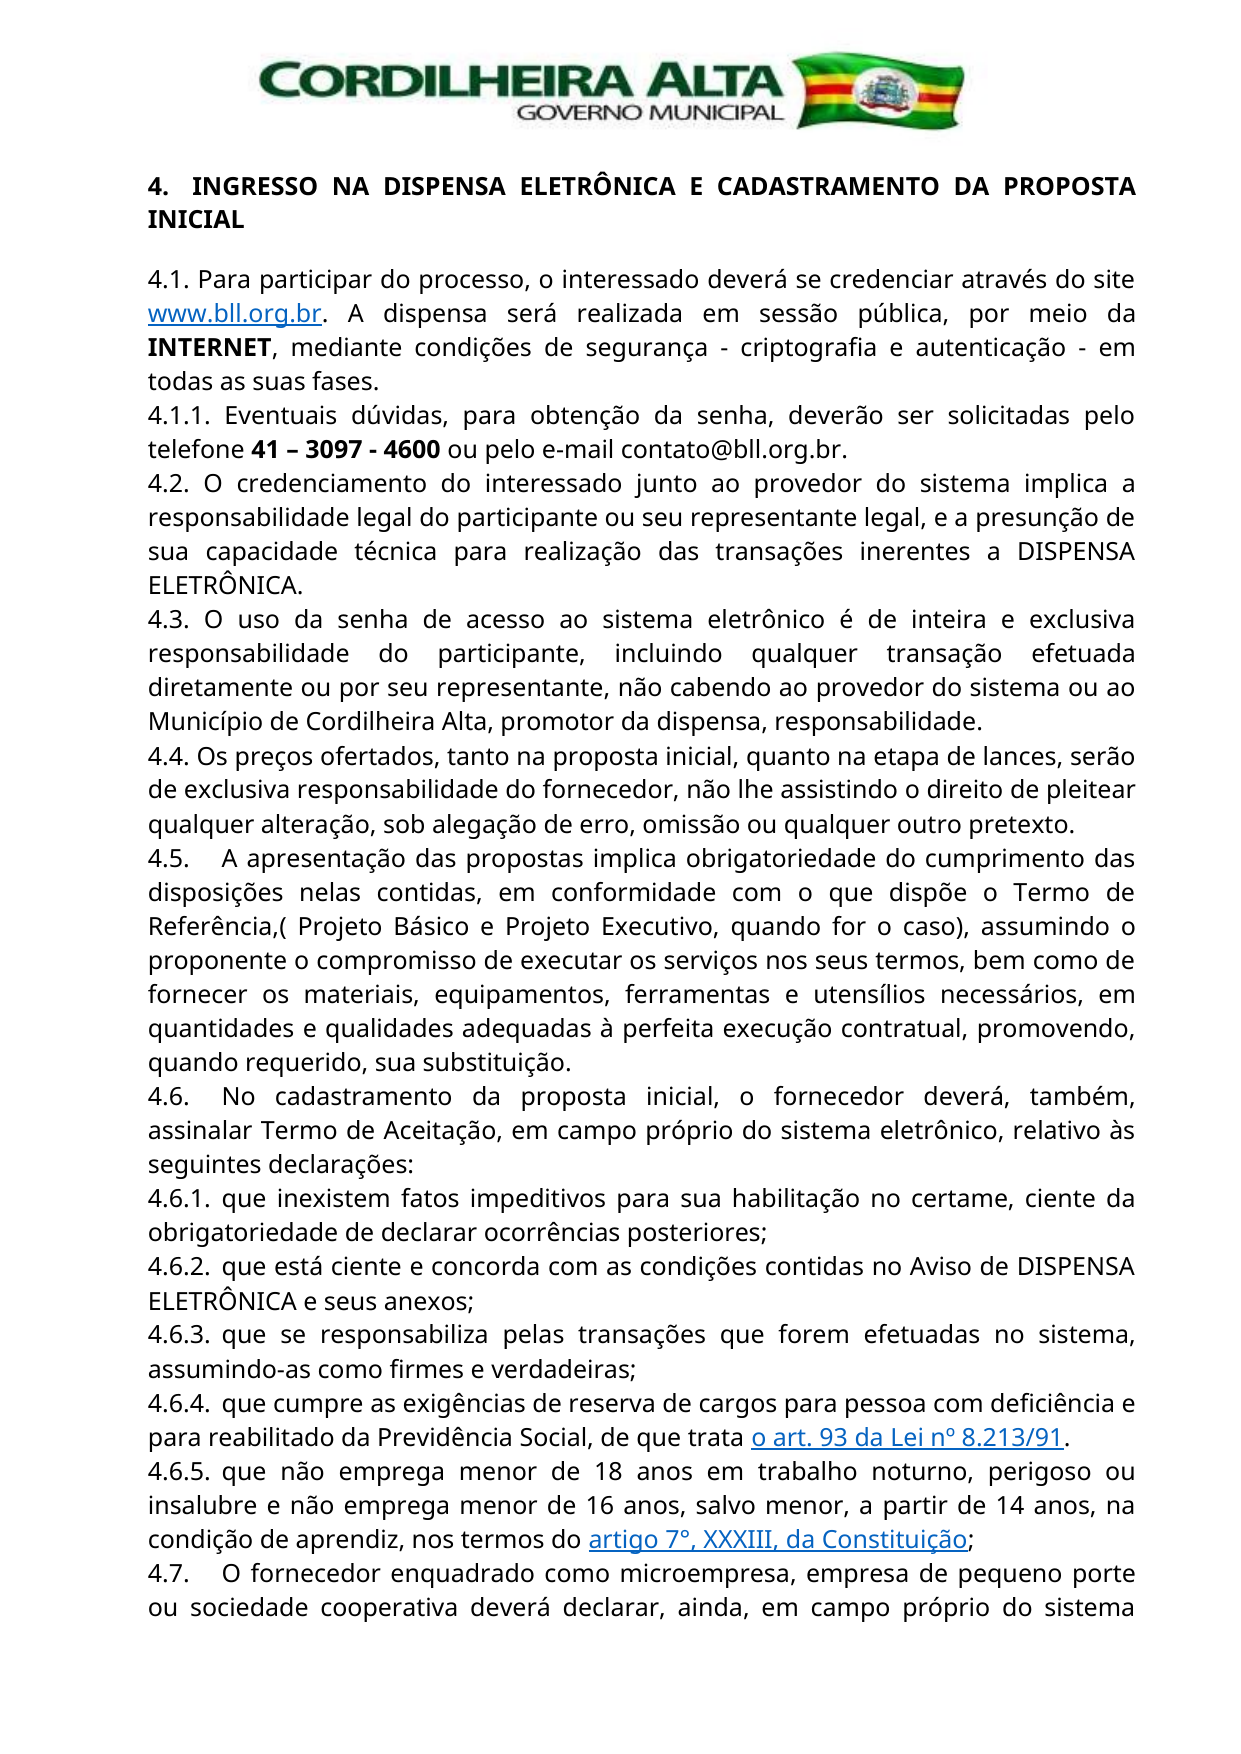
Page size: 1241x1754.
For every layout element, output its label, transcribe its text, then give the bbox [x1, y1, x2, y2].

list A apresentação das propostas implica obrigatoriedade do cumprimento das disposições nelas contidas, em conformidade com o que dispõe o Termo de Referência,( Projeto Básico e Projeto Executivo, quando for o caso), assumindo o proponente o compromisso de executar os serviços nos seus termos, bem como de fornecer os materiais, equipamentos, ferramentas e utensílios necessários, em quantidades e qualidades adequadas à perfeita execução contratual, promovendo, quando requerido, sua substituição. [148, 840, 1137, 1079]
picture [236, 28, 988, 155]
text 4.3. O uso da senha de acesso ao sistema eletrônico é de inteira e exclusiva responsabilidade do participante, incluindo qualquer transação efetuada diretamente ou por seu representante, não cabendo ao provedor do sistema ou ao Município de Cordilheira Alta, promotor da dispensa, responsabilidade. [148, 602, 1137, 738]
subtitle INGRESSO NA DISPENSA ELETRÔNICA E CADASTRAMENTO DA PROPOSTA INICIAL [148, 168, 1137, 236]
text 4.1. Para participar do processo, o interessado deverá se credenciar através do site www.bll.org.br. A dispensa será realizada em sessão pública, por meio da INTERNET, mediante condições de segurança - criptografia e autenticação - em todas as suas fases. [148, 261, 1137, 397]
list que está ciente e concorda com as condições contidas no Aviso de DISPENSA ELETRÔNICA e seus anexos; [148, 1249, 1137, 1317]
list No cadastramento da proposta inicial, o fornecedor deverá, também, assinalar Termo de Aceitação, em campo próprio do sistema eletrônico, relativo às seguintes declarações: [148, 1079, 1137, 1181]
list que não emprega menor de 18 anos em trabalho noturno, perigoso ou insalubre e não emprega menor de 16 anos, salvo menor, a partir de 14 anos, na condição de aprendiz, nos termos do artigo 7°, XXXIII, da Constituição; [148, 1453, 1137, 1556]
list que inexistem fatos impeditivos para sua habilitação no certame, ciente da obrigatoriedade de declarar ocorrências posteriores; [148, 1181, 1137, 1249]
list que cumpre as exigências de reserva de cargos para pessoa com deficiência e para reabilitado da Previdência Social, de que trata o art. 93 da Lei nº 8.213/91. [148, 1385, 1137, 1453]
text 4.4. Os preços ofertados, tanto na proposta inicial, quanto na etapa de lances, serão de exclusiva responsabilidade do fornecedor, não lhe assistindo o direito de pleitear qualquer alteração, sob alegação de erro, omissão ou qualquer outro pretexto. [148, 738, 1137, 840]
text 4.2. O credenciamento do interessado junto ao provedor do sistema implica a responsabilidade legal do participante ou seu representante legal, e a presunção de sua capacidade técnica para realização das transações inerentes a DISPENSA ELETRÔNICA. [148, 466, 1137, 602]
list que se responsabiliza pelas transações que forem efetuadas no sistema, assumindo-as como firmes e verdadeiras; [148, 1317, 1137, 1385]
text 4.1.1. Eventuais dúvidas, para obtenção da senha, deverão ser solicitadas pelo telefone 41 – 3097 - 4600 ou pelo e-mail contato@bll.org.br. [148, 397, 1137, 466]
